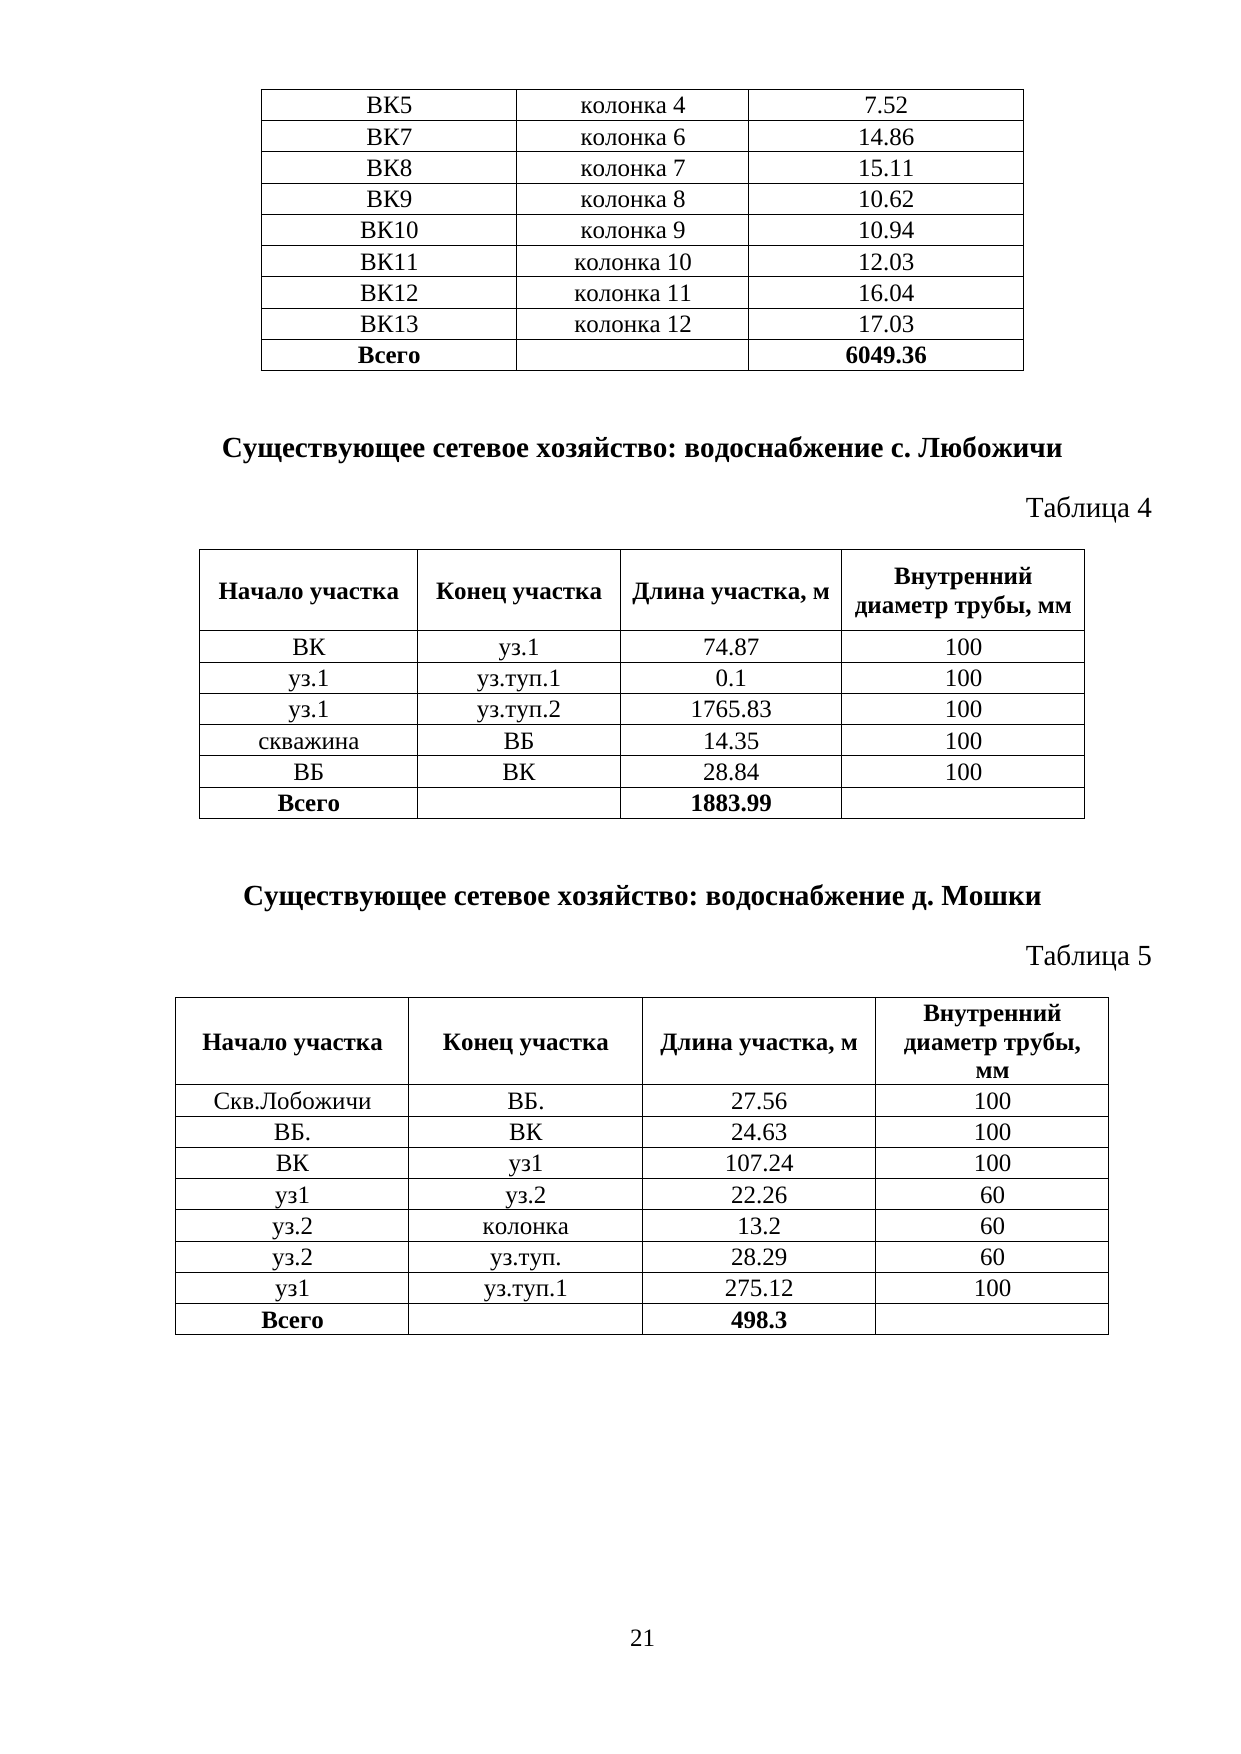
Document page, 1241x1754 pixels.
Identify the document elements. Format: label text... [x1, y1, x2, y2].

table_cell колонка [409, 1210, 642, 1241]
table_cell уз.туп. [409, 1242, 642, 1272]
table_cell уз1 [176, 1179, 408, 1209]
table_cell ВК [418, 756, 620, 787]
table_cell уз.туп.1 [418, 663, 620, 693]
table_cell 100 [842, 756, 1084, 787]
table_cell 28.29 [643, 1242, 875, 1272]
table_cell колонка 9 [517, 215, 748, 245]
table_cell 60 [876, 1242, 1108, 1272]
table_cell 10.62 [749, 184, 1023, 214]
table_cell 74.87 [621, 631, 841, 662]
table_cell 498.3 [643, 1304, 875, 1334]
table_cell ВБ [200, 756, 417, 787]
table_cell ВК11 [262, 246, 516, 276]
table_cell 100 [876, 1085, 1108, 1116]
table_cell 10.94 [749, 215, 1023, 245]
table_cell ВК5 [262, 90, 516, 120]
table_cell колонка 4 [517, 90, 748, 120]
table_cell 100 [842, 663, 1084, 693]
table_cell ВК9 [262, 184, 516, 214]
table_cell ВК [200, 631, 417, 662]
table_cell уз1 [176, 1273, 408, 1303]
table_cell уз1 [409, 1148, 642, 1178]
table_cell [842, 788, 1084, 818]
table_cell колонка 11 [517, 277, 748, 307]
table_cell уз.2 [176, 1242, 408, 1272]
table_cell 28.84 [621, 756, 841, 787]
table_cell Всего [262, 340, 516, 370]
table_cell 14.86 [749, 121, 1023, 151]
table_cell ВБ [418, 725, 620, 755]
table_cell ВК10 [262, 215, 516, 245]
table_cell скважина [200, 725, 417, 755]
table_cell 1883.99 [621, 788, 841, 818]
table_cell уз.1 [200, 694, 417, 724]
text Существующее сетевое хозяйство: водоснабжение с. Любожичи [133, 430, 1152, 464]
table_cell [409, 1304, 642, 1334]
table_cell колонка 7 [517, 152, 748, 182]
table_cell 22.26 [643, 1179, 875, 1209]
table_header Начало участка [200, 550, 417, 630]
table_cell 275.12 [643, 1273, 875, 1303]
table_cell 60 [876, 1210, 1108, 1241]
table_cell 6049.36 [749, 340, 1023, 370]
table_cell уз.1 [418, 631, 620, 662]
table_cell 24.63 [643, 1117, 875, 1147]
list Таблица 4 [208, 490, 1152, 523]
table_cell уз.1 [200, 663, 417, 693]
table_cell 100 [842, 631, 1084, 662]
table_cell Всего [200, 788, 417, 818]
table_cell 100 [876, 1148, 1108, 1178]
table_cell 100 [842, 725, 1084, 755]
table_header Длина участка, м [643, 998, 875, 1084]
table_cell ВБ. [409, 1085, 642, 1116]
table_cell Скв.Лобожичи [176, 1085, 408, 1116]
table_cell [418, 788, 620, 818]
table_cell ВК8 [262, 152, 516, 182]
table_cell колонка 10 [517, 246, 748, 276]
table_header Конец участка [418, 550, 620, 630]
table_cell 0.1 [621, 663, 841, 693]
table_cell уз.2 [176, 1210, 408, 1241]
table_cell 14.35 [621, 725, 841, 755]
table_header Внутренний диаметр трубы, мм [876, 998, 1108, 1084]
table_cell Всего [176, 1304, 408, 1334]
table_cell уз.2 [409, 1179, 642, 1209]
table_cell 100 [842, 694, 1084, 724]
table_header Начало участка [176, 998, 408, 1084]
table_cell уз.туп.1 [409, 1273, 642, 1303]
table_cell 17.03 [749, 309, 1023, 339]
table_cell ВК12 [262, 277, 516, 307]
table_cell 107.24 [643, 1148, 875, 1178]
table_cell 12.03 [749, 246, 1023, 276]
table_cell 7.52 [749, 90, 1023, 120]
table_cell 1765.83 [621, 694, 841, 724]
table_cell ВК13 [262, 309, 516, 339]
table_cell колонка 8 [517, 184, 748, 214]
table_cell ВК [176, 1148, 408, 1178]
list Таблица 5 [208, 938, 1152, 971]
table_cell 100 [876, 1117, 1108, 1147]
table_cell ВК [409, 1117, 642, 1147]
table_cell 100 [876, 1273, 1108, 1303]
table_cell колонка 12 [517, 309, 748, 339]
table_cell ВБ. [176, 1117, 408, 1147]
table_header Длина участка, м [621, 550, 841, 630]
table_cell [876, 1304, 1108, 1334]
table_cell 15.11 [749, 152, 1023, 182]
text Существующее сетевое хозяйство: водоснабжение д. Мошки [133, 878, 1152, 912]
table_cell 27.56 [643, 1085, 875, 1116]
table_cell 16.04 [749, 277, 1023, 307]
table_cell [517, 340, 748, 370]
table_cell ВК7 [262, 121, 516, 151]
table_header Конец участка [409, 998, 642, 1084]
table_cell 60 [876, 1179, 1108, 1209]
table_cell уз.туп.2 [418, 694, 620, 724]
table_cell колонка 6 [517, 121, 748, 151]
table_header Внутренний диаметр трубы, мм [842, 550, 1084, 630]
table_cell 13.2 [643, 1210, 875, 1241]
